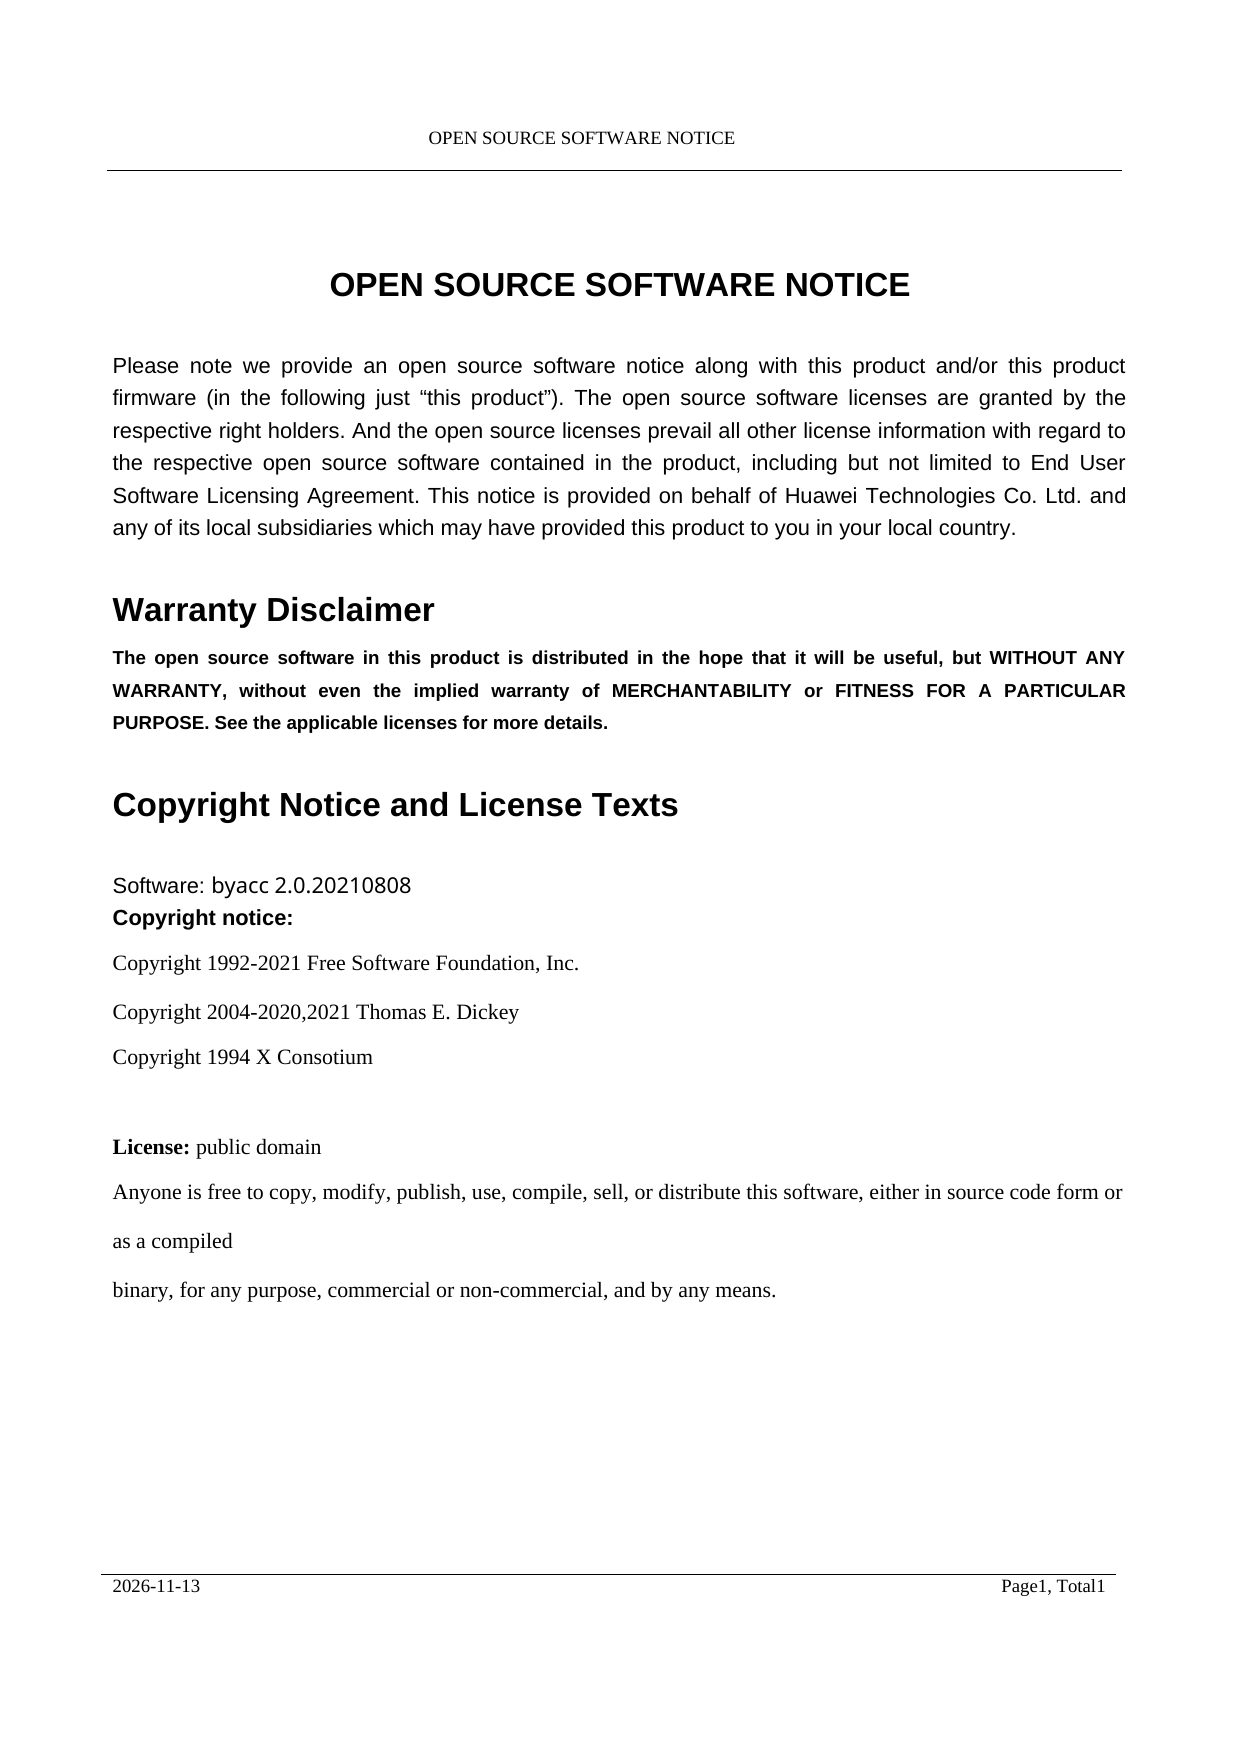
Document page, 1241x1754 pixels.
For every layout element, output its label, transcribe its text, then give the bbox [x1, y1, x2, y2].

text Anyone is free to copy, modify, publish, use, compile, sell, or distribute this software, either in source code form or as a compiled binary, for any purpose, commercial or non-commercial, and by any means. [112, 1176, 1128, 1306]
text The open source software in this product is distributed in the hope that it will be useful, but WITHOUT ANY WARRANTY, without even the implied warranty of MERCHANTABILITY or FITNESS FOR A PARTICULAR PURPOSE. See the applicable licenses for more details. [112, 641, 1128, 739]
text OPEN SOURCE SOFTWARE NOTICE [112, 251, 1128, 316]
text Copyright 1994 X Consotium [112, 1040, 1128, 1073]
text License: public domain [112, 1131, 1128, 1163]
text Software: byacc 2.0.20210808 [112, 869, 1128, 901]
text Copyright notice: [112, 901, 1128, 934]
text Please note we provide an open source software notice along with this product and/or this product firmware (in the following just “this product”). The open source software licenses are granted by the respective right holders. And the open source licenses prevail all other license information with regard to the respective open source software contained in the product, including but not limited to End User Software Licensing Agreement. This notice is provided on behalf of Huawei Technologies Co. Ltd. and any of its local subsidiaries which may have provided this product to you in your local country. [112, 349, 1128, 544]
text Warranty Disclaimer [112, 576, 1128, 641]
text Copyright Notice and License Texts [112, 771, 1128, 836]
text Copyright 1992-2021 Free Software Foundation, Inc. Copyright 2004-2020,2021 Thomas E. Dickey [112, 947, 1128, 1028]
